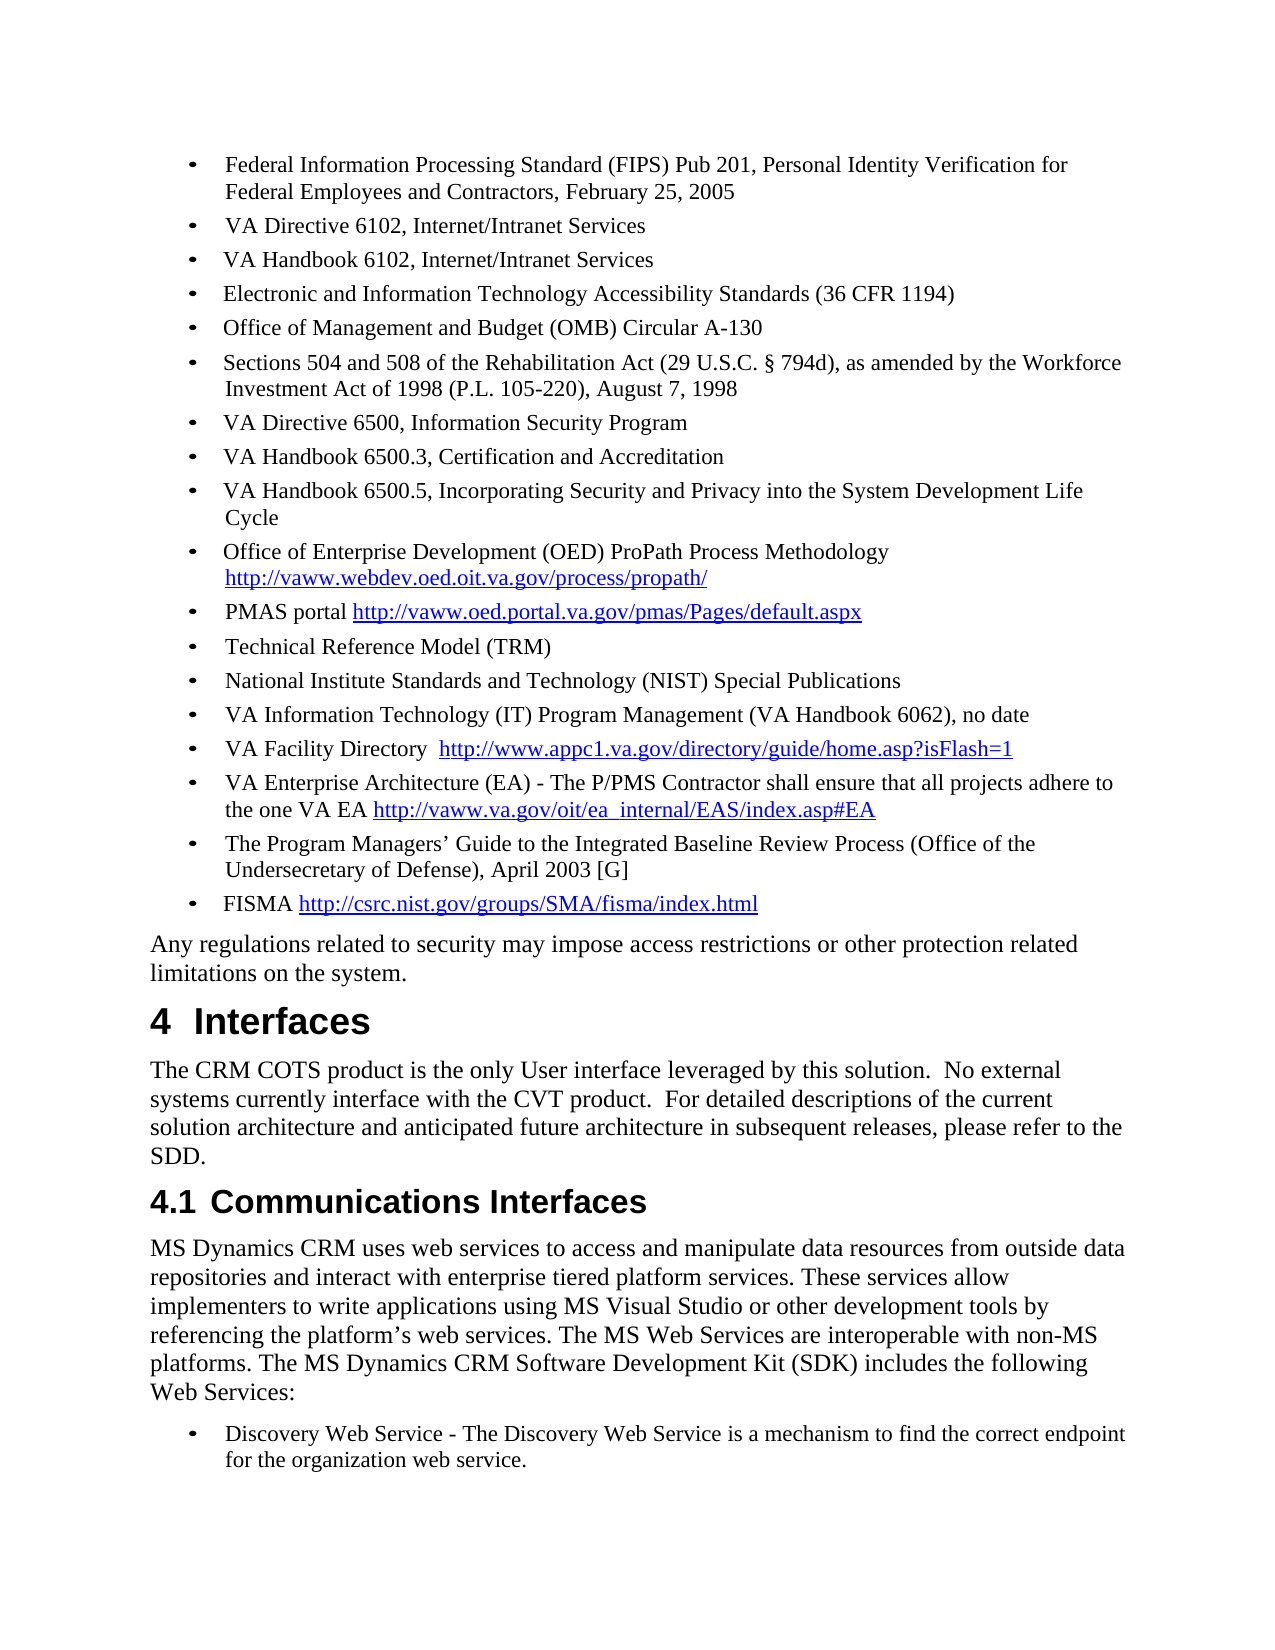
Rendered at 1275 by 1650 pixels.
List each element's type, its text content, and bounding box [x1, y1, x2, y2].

text The CRM COTS product is the only User interface leveraged by this solution. No external systems currently interface with the CVT product. For detailed descriptions of the current solution architecture and anticipated future architecture in subsequent releases, please refer to the SDD. [150, 1055, 1129, 1170]
text • VA Enterprise Architecture (EA) - The P/PMS Contractor shall ensure that all projects adhere to the one VA EA http://vaww.va.gov/oit/ea_internal/EAS/index.asp#EA [187, 769, 1117, 822]
text Federal Employees and Contractors, February 25, 2005 [225, 178, 1137, 204]
text • National Institute Standards and Technology (NIST) Special Publications [187, 667, 1137, 693]
text • Federal Information Processing Standard (FIPS) Pub 201, Personal Identity Verification for [187, 151, 1137, 178]
text Cycle [225, 504, 1137, 530]
text • VA Directive 6102, Internet/Intranet Services [187, 212, 1137, 238]
text • VA Handbook 6500.3, Certification and Accreditation [187, 443, 1137, 469]
text • FISMA http://csrc.nist.gov/groups/SMA/fisma/index.html [187, 890, 1137, 917]
text • VA Facility Directory http://www.appc1.va.gov/directory/guide/home.asp?isFlash=1 [187, 735, 1137, 762]
text • Technical Reference Model (TRM) [187, 633, 1137, 659]
text 4.1 Communications Interfaces [150, 1183, 1137, 1221]
text Undersecretary of Defense), April 2003 [G] [225, 856, 1137, 883]
text Any regulations related to security may impose access restrictions or other protection related limitations on the system. [150, 929, 1084, 987]
text • The Program Managers’ Guide to the Integrated Baseline Review Process (Office of the [187, 830, 1137, 856]
text • VA Directive 6500, Information Security Program [187, 409, 1137, 435]
text 4 Interfaces [150, 999, 1137, 1043]
text • Office of Management and Budget (OMB) Circular A-130 [187, 314, 1137, 341]
text Investment Act of 1998 (P.L. 105-220), August 7, 1998 [225, 375, 1137, 401]
text • Sections 504 and 508 of the Rehabilitation Act (29 U.S.C. § 794d), as amended by the Workforce [187, 348, 1137, 375]
text • Office of Enterprise Development (OED) ProPath Process Methodology http://vaww.webdev.oed.oit.va.gov/process/propath/ [187, 538, 895, 591]
text • Electronic and Information Technology Accessibility Standards (36 CFR 1194) [187, 280, 1137, 307]
text • VA Handbook 6102, Internet/Intranet Services [187, 246, 1137, 272]
text MS Dynamics CRM uses web services to access and manipulate data resources from outside data repositories and interact with enterprise tiered platform services. These services allow implementers to write applications using MS Visual Studio or other development tools by referencing the platform’s web services. The MS Web Services are interoperable with non-MS platforms. The MS Dynamics CRM Software Development Kit (SDK) includes the following Web Services: [150, 1233, 1131, 1406]
text • VA Information Technology (IT) Program Management (VA Handbook 6062), no date [187, 701, 1137, 727]
text • VA Handbook 6500.5, Incorporating Security and Privacy into the System Development Life [187, 477, 1137, 504]
text • Discovery Web Service - The Discovery Web Service is a mechanism to find the correct endpoint for the organization web service. [187, 1420, 1129, 1473]
text • PMAS portal http://vaww.oed.portal.va.gov/pmas/Pages/default.aspx [187, 598, 1137, 625]
